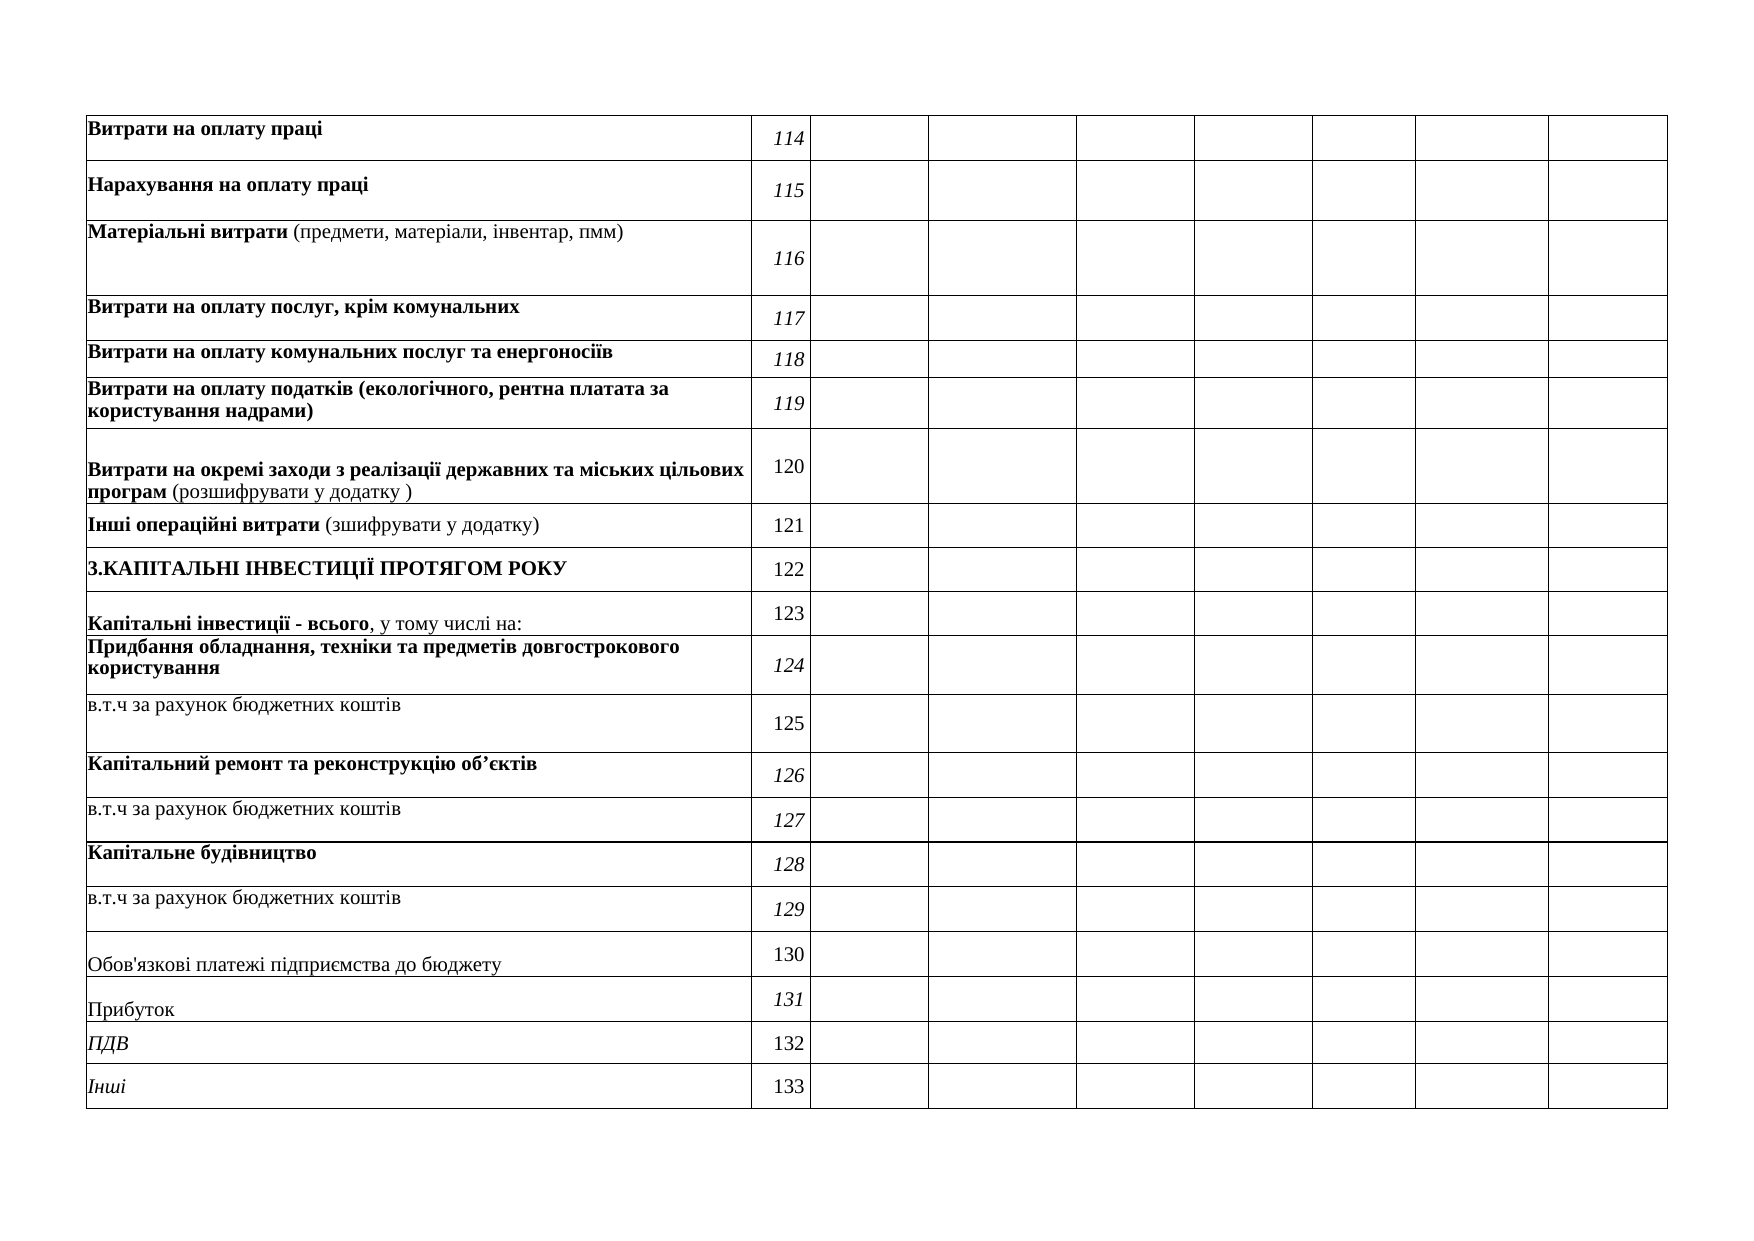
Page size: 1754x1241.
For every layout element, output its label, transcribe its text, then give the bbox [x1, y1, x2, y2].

table_cell 131 [752, 977, 810, 1021]
table_cell [811, 548, 928, 591]
table_cell [929, 798, 1076, 841]
table_cell [1195, 592, 1312, 635]
table_cell [1313, 296, 1415, 340]
table_cell [1195, 1064, 1312, 1107]
table_cell [1195, 753, 1312, 797]
table_cell [1549, 753, 1667, 797]
table_cell [929, 378, 1076, 428]
table_cell [811, 296, 928, 340]
table_cell [1549, 636, 1667, 694]
table_cell [1416, 341, 1548, 377]
table_cell [1416, 548, 1548, 591]
table_cell [929, 296, 1076, 340]
table_cell [1416, 1064, 1548, 1107]
table_cell [1549, 977, 1667, 1021]
table_cell [929, 977, 1076, 1021]
table_cell [1195, 221, 1312, 295]
table_cell [1077, 843, 1194, 886]
table_cell [1195, 504, 1312, 547]
table_cell [811, 504, 928, 547]
table_cell [1195, 341, 1312, 377]
table_cell [1195, 116, 1312, 160]
table_cell [1195, 548, 1312, 591]
table_cell [1195, 161, 1312, 220]
table_cell [929, 592, 1076, 635]
table_cell [811, 977, 928, 1021]
table_cell [1313, 1022, 1415, 1063]
table_cell ПДВ [87, 1022, 751, 1063]
table_cell [1549, 932, 1667, 976]
table_cell 3.КАПІТАЛЬНІ ІНВЕСТИЦІЇ ПРОТЯГОМ РОКУ [87, 548, 751, 591]
table_cell Витрати на окремі заходи з реалізації державних та міських цільових програм (розшифрувати у додатку ) [87, 429, 751, 503]
table_cell [1416, 636, 1548, 694]
table_cell [929, 843, 1076, 886]
table_cell [1416, 798, 1548, 841]
table_cell [1313, 932, 1415, 976]
table_cell [1313, 221, 1415, 295]
table_cell [929, 116, 1076, 160]
table_cell [1549, 341, 1667, 377]
table_cell 132 [752, 1022, 810, 1063]
table_cell [1077, 116, 1194, 160]
table_cell [1313, 843, 1415, 886]
table_cell [811, 341, 928, 377]
table_cell [1549, 1022, 1667, 1063]
table_cell [1313, 636, 1415, 694]
table_cell [1077, 1022, 1194, 1063]
table_cell 124 [752, 636, 810, 694]
table_cell 120 [752, 429, 810, 503]
table_cell [1416, 695, 1548, 752]
table_cell [1313, 798, 1415, 841]
table_cell [1416, 753, 1548, 797]
table_cell [1313, 753, 1415, 797]
table_cell [1077, 592, 1194, 635]
table_cell [811, 161, 928, 220]
table_cell [1416, 429, 1548, 503]
table_cell [1313, 116, 1415, 160]
table_cell Капітальні інвестиції - всього, у тому числі на: [87, 592, 751, 635]
table_cell [1195, 636, 1312, 694]
table_cell [1077, 695, 1194, 752]
table_cell [1195, 695, 1312, 752]
table_cell 133 [752, 1064, 810, 1107]
table_cell Капітальний ремонт та реконструкцію об’єктів [87, 753, 751, 797]
table_cell [929, 932, 1076, 976]
table_cell [1077, 161, 1194, 220]
table_cell [811, 116, 928, 160]
table_cell [1313, 504, 1415, 547]
table_cell Матеріальні витрати (предмети, матеріали, інвентар, пмм) [87, 221, 751, 295]
table_cell 119 [752, 378, 810, 428]
table_cell [1195, 977, 1312, 1021]
table_cell Витрати на оплату комунальних послуг та енергоносіїв [87, 341, 751, 377]
table_cell [1195, 429, 1312, 503]
table_cell [1416, 221, 1548, 295]
table_cell Прибуток [87, 977, 751, 1021]
table_cell Інші [87, 1064, 751, 1107]
table_cell [811, 1064, 928, 1107]
table_cell [929, 1022, 1076, 1063]
table_cell [1313, 161, 1415, 220]
table_cell [1549, 116, 1667, 160]
table_cell [1549, 504, 1667, 547]
table_cell [1549, 378, 1667, 428]
table_cell 127 [752, 798, 810, 841]
table_cell [1077, 548, 1194, 591]
table_cell [1549, 695, 1667, 752]
table_cell 115 [752, 161, 810, 220]
table_cell [811, 695, 928, 752]
table_cell [1313, 592, 1415, 635]
table_cell 129 [752, 887, 810, 931]
table_cell [1195, 887, 1312, 931]
table_cell [1077, 378, 1194, 428]
table_cell [1416, 504, 1548, 547]
table_cell [1313, 695, 1415, 752]
table_cell 123 [752, 592, 810, 635]
table_cell [1195, 378, 1312, 428]
table_cell 117 [752, 296, 810, 340]
table_cell Придбання обладнання, техніки та предметів довгострокового користування [87, 636, 751, 694]
table_cell [811, 378, 928, 428]
table_cell [929, 341, 1076, 377]
table_cell [1077, 296, 1194, 340]
table_cell Витрати на оплату праці [87, 116, 751, 160]
table_cell [1077, 429, 1194, 503]
table_cell [1416, 1022, 1548, 1063]
table_cell [1313, 341, 1415, 377]
table_cell [811, 636, 928, 694]
table_cell [1195, 798, 1312, 841]
table_cell в.т.ч за рахунок бюджетних коштів [87, 798, 751, 841]
table_cell [1313, 977, 1415, 1021]
table_cell [1549, 843, 1667, 886]
table_cell [929, 504, 1076, 547]
table_cell [811, 932, 928, 976]
table_cell [1549, 1064, 1667, 1107]
table_cell [1549, 161, 1667, 220]
table_cell [1195, 1022, 1312, 1063]
table_cell [929, 161, 1076, 220]
table_cell Обов'язкові платежі підприємства до бюджету [87, 932, 751, 976]
table_cell в.т.ч за рахунок бюджетних коштів [87, 695, 751, 752]
table_cell [811, 798, 928, 841]
table_cell Нарахування на оплату праці [87, 161, 751, 220]
table_cell [811, 429, 928, 503]
table_cell [1549, 887, 1667, 931]
table_cell [1077, 753, 1194, 797]
table_cell [1313, 548, 1415, 591]
table_cell [1313, 378, 1415, 428]
table_cell [1077, 798, 1194, 841]
table_cell 116 [752, 221, 810, 295]
table_cell [1549, 798, 1667, 841]
table_cell [1416, 161, 1548, 220]
table_cell [929, 753, 1076, 797]
table_cell в.т.ч за рахунок бюджетних коштів [87, 887, 751, 931]
table_cell 118 [752, 341, 810, 377]
table_cell [1195, 932, 1312, 976]
table_cell 122 [752, 548, 810, 591]
table_cell [929, 221, 1076, 295]
table_cell Витрати на оплату послуг, крім комунальних [87, 296, 751, 340]
table_cell 128 [752, 843, 810, 886]
table_cell [1416, 296, 1548, 340]
table_cell 126 [752, 753, 810, 797]
table_cell [1313, 429, 1415, 503]
table_cell [1416, 977, 1548, 1021]
table_cell [1549, 429, 1667, 503]
table_cell [1077, 932, 1194, 976]
table_cell [811, 1022, 928, 1063]
table_cell [929, 695, 1076, 752]
table_cell Капітальне будівництво [87, 843, 751, 886]
table_cell Витрати на оплату податків (екологічного, рентна платата за користування надрами) [87, 378, 751, 428]
table_cell Інші операційні витрати (зшифрувати у додатку) [87, 504, 751, 547]
table_cell [1549, 592, 1667, 635]
table_cell [1195, 843, 1312, 886]
table_cell [811, 753, 928, 797]
table_cell [1416, 932, 1548, 976]
table_cell 125 [752, 695, 810, 752]
table_cell [1077, 221, 1194, 295]
table_cell [1313, 887, 1415, 931]
table_cell [811, 592, 928, 635]
table_cell [1077, 504, 1194, 547]
table_cell [929, 636, 1076, 694]
table_cell [929, 1064, 1076, 1107]
table_cell [1077, 887, 1194, 931]
table_cell [1077, 636, 1194, 694]
table_cell [1077, 1064, 1194, 1107]
table_cell [929, 429, 1076, 503]
table_cell [1416, 378, 1548, 428]
table_cell [811, 221, 928, 295]
table_cell [811, 887, 928, 931]
table_cell [1077, 977, 1194, 1021]
table_cell [1416, 592, 1548, 635]
table_cell [1549, 548, 1667, 591]
table_cell [811, 843, 928, 886]
table_cell [1416, 887, 1548, 931]
table_cell [1416, 116, 1548, 160]
table_cell [1549, 221, 1667, 295]
table_cell [1313, 1064, 1415, 1107]
table_cell 121 [752, 504, 810, 547]
table_cell [1549, 296, 1667, 340]
table_cell [929, 887, 1076, 931]
table_cell [929, 548, 1076, 591]
table_cell [1195, 296, 1312, 340]
table_cell [1077, 341, 1194, 377]
table_cell 130 [752, 932, 810, 976]
table_cell [1416, 843, 1548, 886]
table_cell 114 [752, 116, 810, 160]
